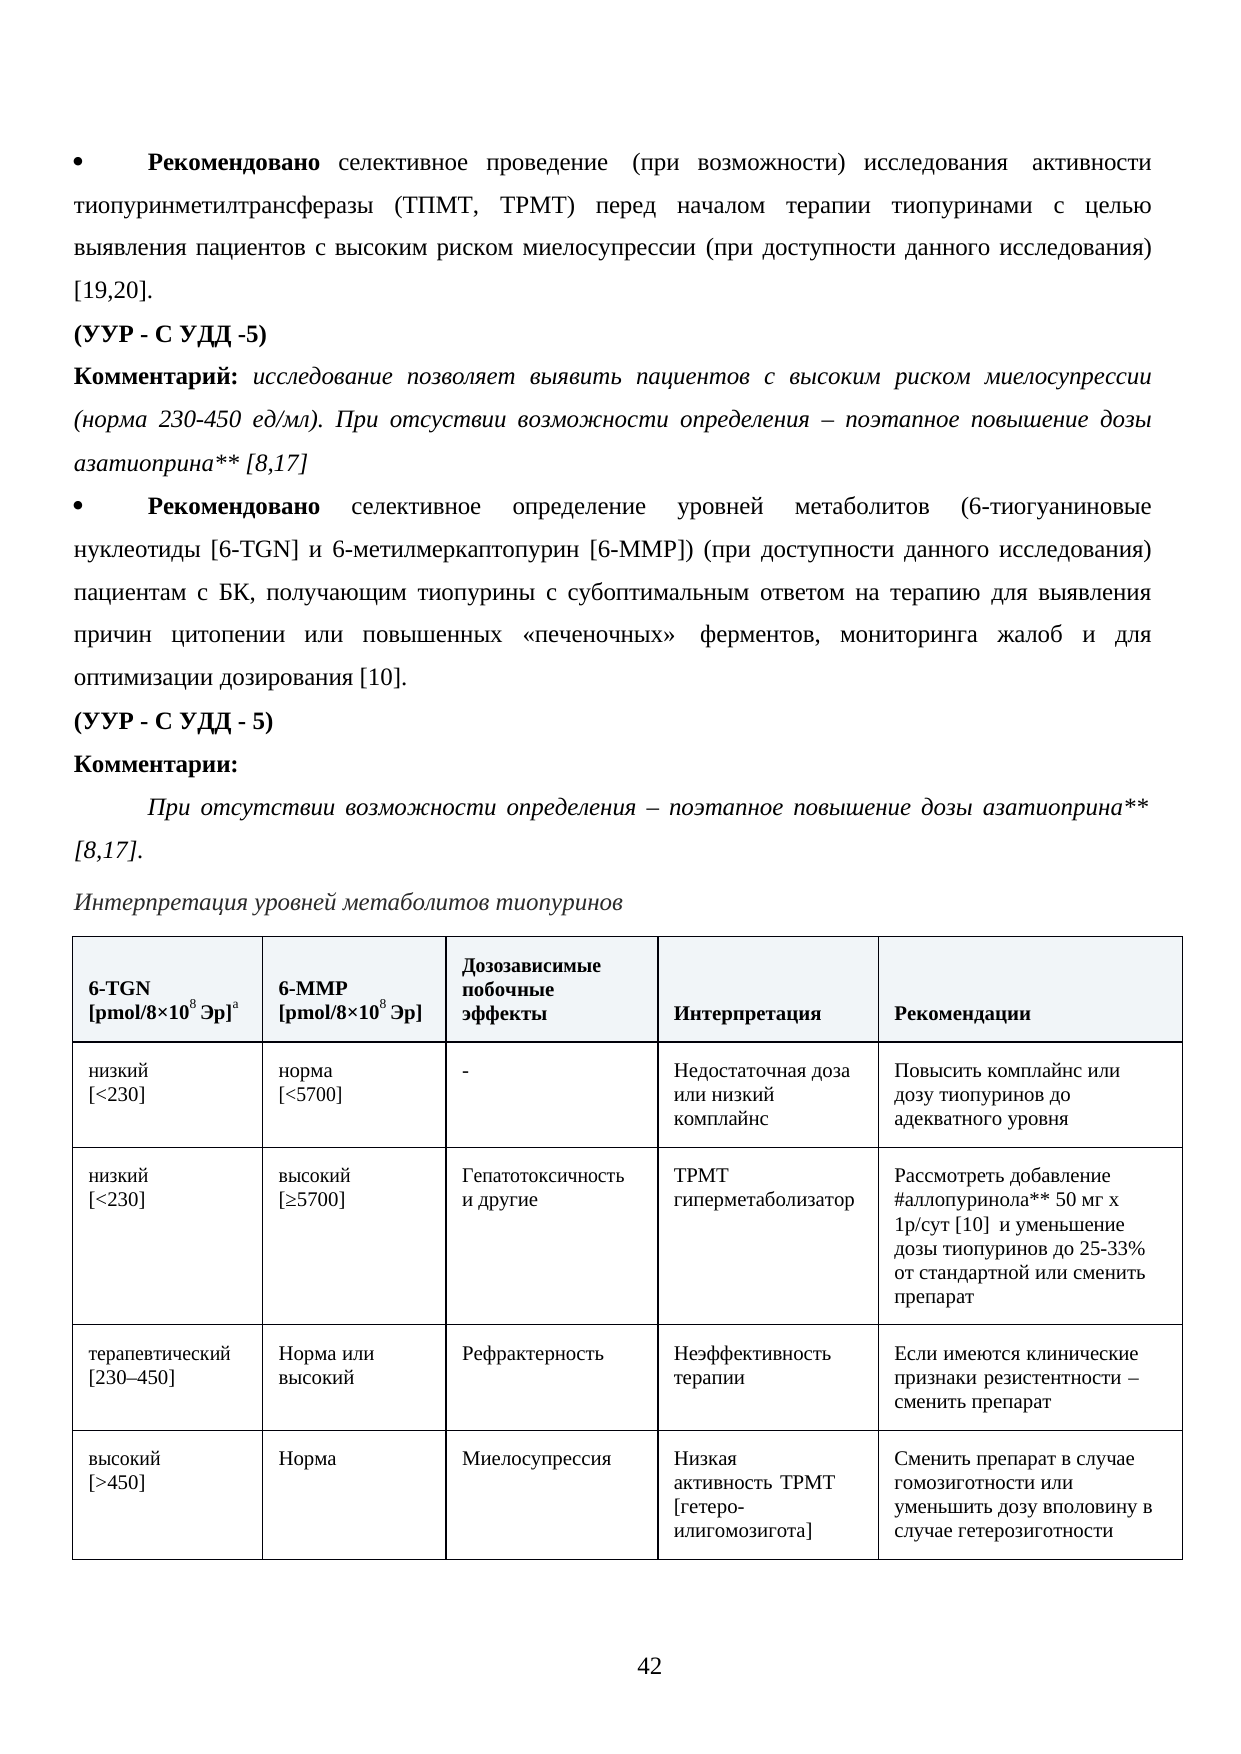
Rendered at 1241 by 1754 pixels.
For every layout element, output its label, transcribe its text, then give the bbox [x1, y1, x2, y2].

table_cell Недостаточная доза или низкий комплайнс [659, 1043, 878, 1147]
table_cell низкий [<230] [73, 1148, 262, 1324]
table_cell Если имеются клинические признаки резистентности – сменить препарат [879, 1325, 1182, 1429]
subtitle (УУР - С УДД - 5) [74, 706, 1194, 735]
table_cell норма [<5700] [263, 1043, 445, 1147]
table_header Дозозависимые побочные эффекты [447, 937, 657, 1041]
table_cell TPMT гиперметаболизатор [659, 1148, 878, 1324]
table_cell Миелосупрессия [447, 1431, 657, 1559]
text Интерпретация уровней метаболитов тиопуринов [74, 887, 1194, 916]
table_cell - [447, 1043, 657, 1147]
list Рекомендовано селективное определение уровней метаболитов (6-тиогуаниновые нуклеотиды [6-TGN] и 6-метилмеркаптопурин [6-MMP]) (при доступности данного исследования) пациентам с БК, получающим тиопурины с субоптимальным ответом на терапию для выявления причин цитопении или повышенных «печеночных» ферментов, мониторинга жалоб и для оптимизации дозирования [10]. [74, 491, 1152, 691]
table_cell Рефрактерность [447, 1325, 657, 1429]
table_header 6-MMP [pmol/8×108 Эр] [263, 937, 445, 1041]
list Рекомендовано селективное проведение (при возможности) исследования активности тиопуринметилтрансферазы (ТПМТ, TPMT) перед началом терапии тиопуринами с целью выявления пациентов с высоким риском миелосупрессии (при доступности данного исследования) [19,20]. [74, 147, 1152, 304]
table_cell Гепатотоксичность и другие [447, 1148, 657, 1324]
table_cell Неэффективность терапии [659, 1325, 878, 1429]
table_cell высокий [>450] [73, 1431, 262, 1559]
table_header Рекомендации [879, 937, 1182, 1041]
table_header Интерпретация [659, 937, 878, 1041]
text [8,17]. [74, 835, 1194, 864]
text Комментарии: [74, 749, 1194, 778]
table_header 6-TGN [pmol/8×108 Эр]a [73, 937, 262, 1041]
table_cell Сменить препарат в случае гомозиготности или уменьшить дозу вполовину в случае гетерозиготности [879, 1431, 1182, 1559]
text Комментарий: исследование позволяет выявить пациентов с высоким риском миелосупрессии (норма 230-450 ед/мл). При отсуствии возможности определения – поэтапное повышение дозы азатиоприна** [8,17] [74, 361, 1152, 476]
subtitle (УУР - С УДД -5) [74, 319, 1194, 347]
table_cell Низкая активность TPMT [гетеро- илигомозигота] [659, 1431, 878, 1559]
table_cell высокий [≥5700] [263, 1148, 445, 1324]
table_cell Норма или высокий [263, 1325, 445, 1429]
table_cell Повысить комплайнс или дозу тиопуринов до адекватного уровня [879, 1043, 1182, 1147]
table_cell низкий [<230] [73, 1043, 262, 1147]
table_cell терапевтический [230–450] [73, 1325, 262, 1429]
table_cell Норма [263, 1431, 445, 1559]
text При отсутствии возможности определения – поэтапное повышение дозы азатиоприна** [147, 792, 1194, 821]
table_cell Рассмотреть добавление #аллопуринола** 50 мг х 1р/сут [10] и уменьшение дозы тиопуринов до 25-33% от стандартной или сменить препарат [879, 1148, 1182, 1324]
